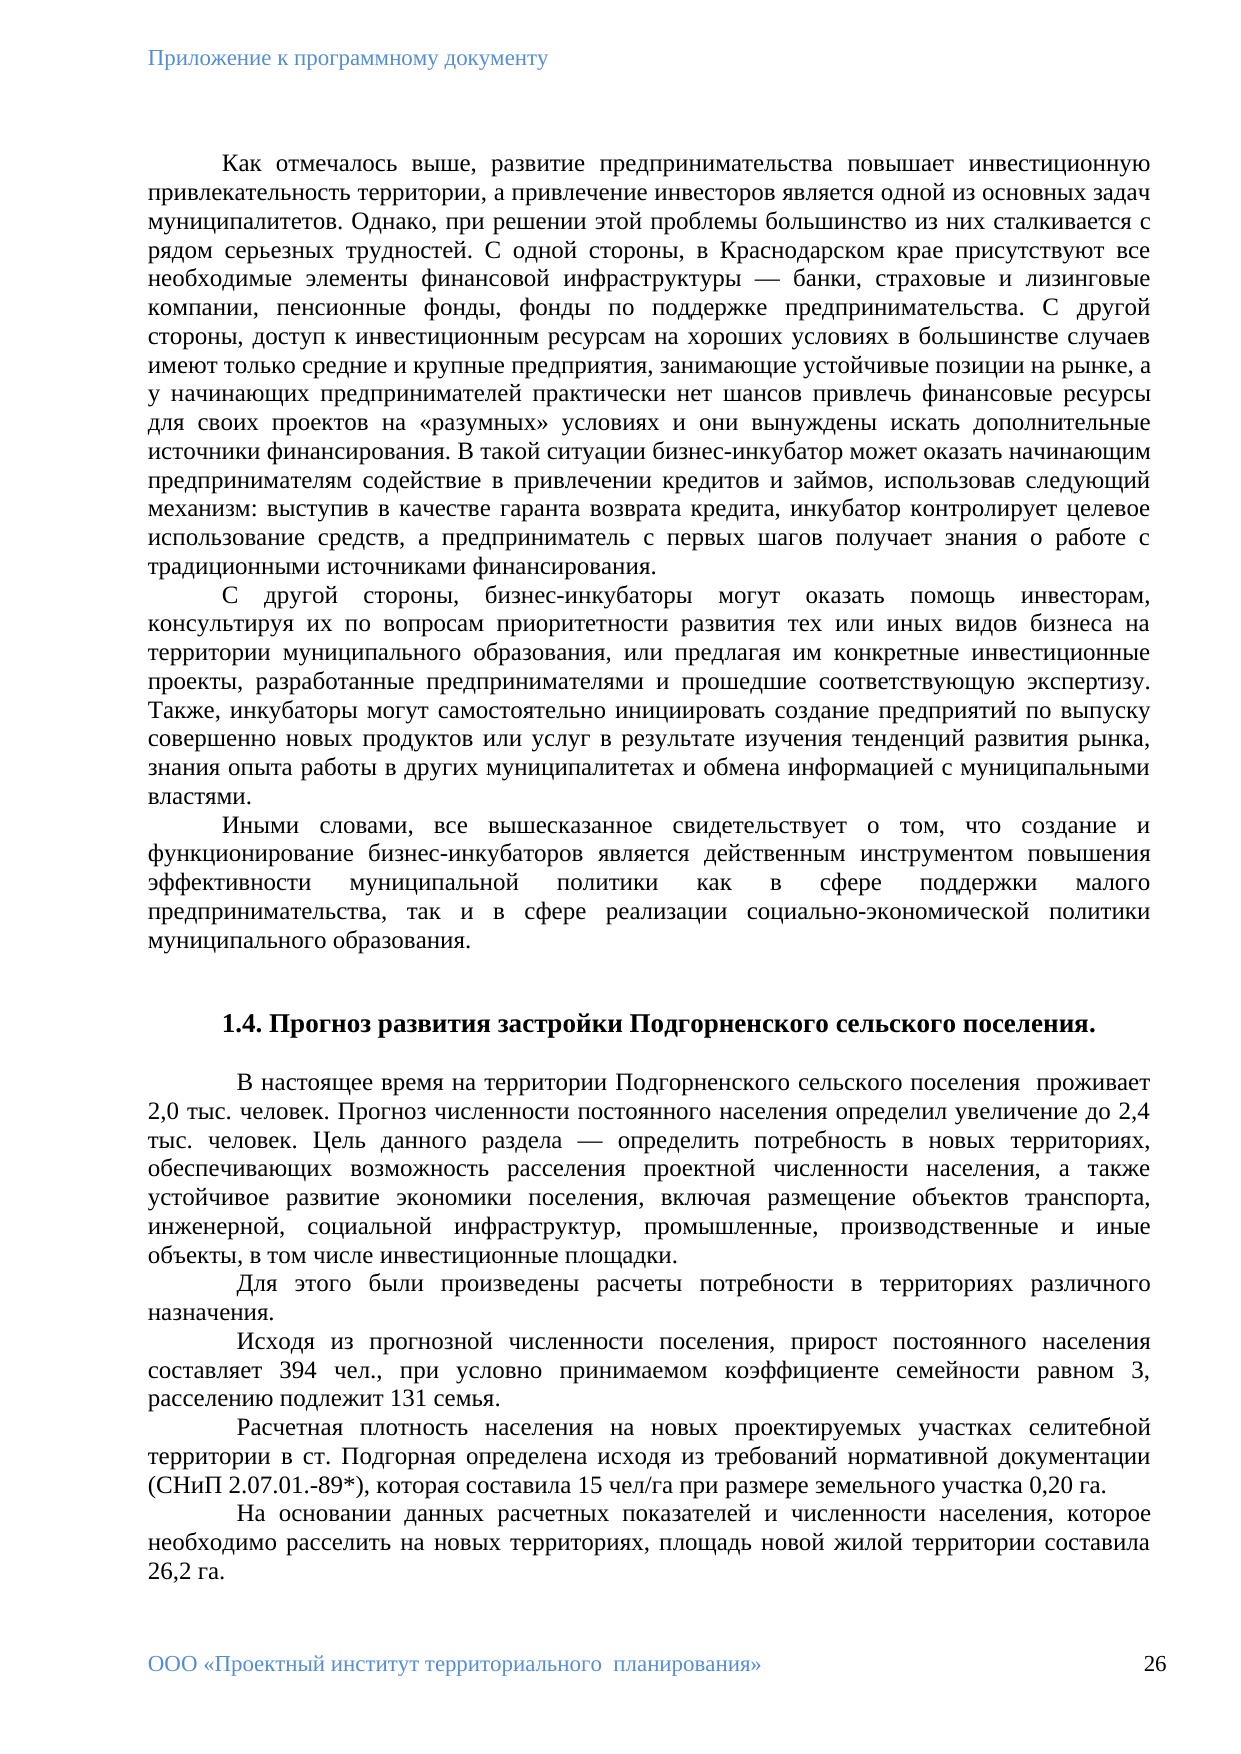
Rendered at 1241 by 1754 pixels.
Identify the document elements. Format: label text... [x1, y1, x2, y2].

text Исходя из прогнозной численности поселения, прирост постоянного населения составляет 394 чел., при условно принимаемом коэффициенте семейности равном 3, расселению подлежит 131 семья. [148, 1326, 1152, 1412]
text Расчетная плотность населения на новых проектируемых участках селитебной территории в ст. Подгорная определена исходя из требований нормативной документации (СНиП 2.07.01.-89*), которая составила 15 чел/га при размере земельного участка 0,20 га. [148, 1412, 1152, 1498]
subtitle Как отмечалось выше, развитие предпринимательства повышает инвестиционную привлекательность территории, а привлечение инвесторов является одной из основных задач муниципалитетов. Однако, при решении этой проблемы большинство из них сталкивается с рядом серьезных трудностей. С одной стороны, в Краснодарском крае присутствуют все необходимые элементы финансовой инфраструктуры — банки, страховые и лизинговые компании, пенсионные фонды, фонды по поддержке предпринимательства. С другой стороны, доступ к инвестиционным ресурсам на хороших условиях в большинстве случаев имеют только средние и крупные предприятия, занимающие устойчивые позиции на рынке, а у начинающих предпринимателей практически нет шансов привлечь финансовые ресурсы для своих проектов на «разумных» условиях и они вынуждены искать дополнительные источники финансирования. В такой ситуации бизнес-инкубатор может оказать начинающим предпринимателям содействие в привлечении кредитов и займов, использовав следующий механизм: выступив в качестве гаранта возврата кредита, инкубатор контролирует целевое использование средств, а предприниматель с первых шагов получает знания о работе с традиционными источниками финансирования. [148, 148, 1152, 580]
text Для этого были произведены расчеты потребности в территориях различного назначения. [148, 1268, 1152, 1326]
subtitle С другой стороны, бизнес-инкубаторы могут оказать помощь инвесторам, консультируя их по вопросам приоритетности развития тех или иных видов бизнеса на территории муниципального образования, или предлагая им конкретные инвестиционные проекты, разработанные предпринимателями и прошедшие соответствующую экспертизу. Также, инкубаторы могут самостоятельно инициировать создание предприятий по выпуску совершенно новых продуктов или услуг в результате изучения тенденций развития рынка, знания опыта работы в других муниципалитетах и обмена информацией с муниципальными властями. [148, 580, 1152, 810]
subtitle 1.4. Прогноз развития застройки Подгорненского сельского поселения. [148, 1007, 1152, 1038]
text На основании данных расчетных показателей и численности населения, которое необходимо расселить на новых территориях, площадь новой жилой территории составила 26,2 га. [148, 1498, 1152, 1585]
text В настоящее время на территории Подгорненского сельского поселения проживает 2,0 тыс. человек. Прогноз численности постоянного населения определил увеличение до 2,4 тыс. человек. Цель данного раздела — определить потребность в новых территориях, обеспечивающих возможность расселения проектной численности населения, а также устойчивое развитие экономики поселения, включая размещение объектов транспорта, инженерной, социальной инфраструктур, промышленные, производственные и иные объекты, в том числе инвестиционные площадки. [148, 1067, 1152, 1268]
subtitle Иными словами, все вышесказанное свидетельствует о том, что создание и функционирование бизнес-инкубаторов является действенным инструментом повышения эффективности муниципальной политики как в сфере поддержки малого предпринимательства, так и в сфере реализации социально-экономической политики муниципального образования. [148, 810, 1152, 953]
